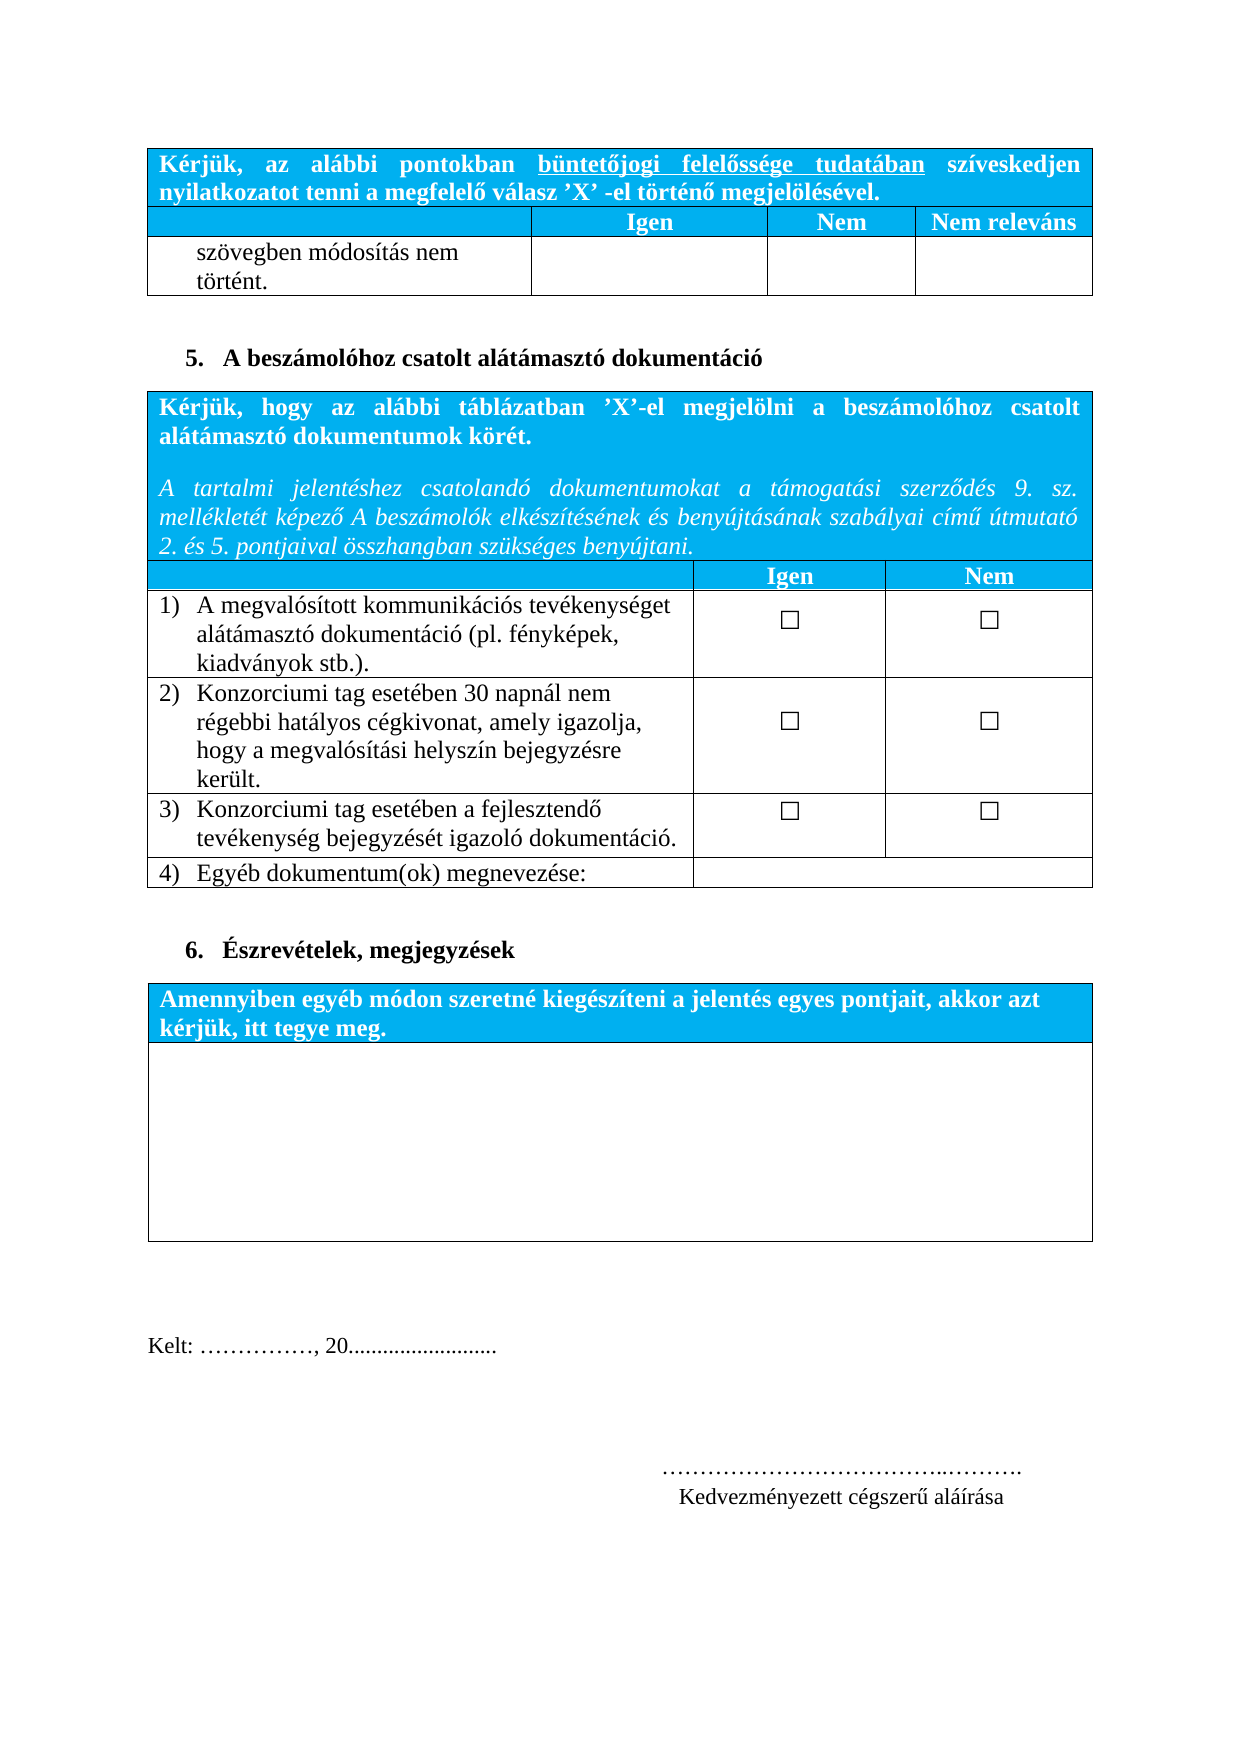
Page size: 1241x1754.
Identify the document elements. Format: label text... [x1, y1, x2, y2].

table_cell [694, 794, 885, 857]
list Észrevételek, megjegyzések [185, 935, 1093, 964]
table_cell [886, 678, 1092, 793]
table_cell [694, 678, 885, 793]
table_cell [916, 237, 1092, 294]
table_cell Nem [886, 561, 1092, 589]
table_cell A megvalósított kommunikációs tevékenységet alátámasztó dokumentáció (pl. fényképek, kiadványok stb.). [148, 591, 693, 677]
text ………………………………..………. [590, 1453, 1093, 1479]
text Kedvezményezett cégszerű aláírása [590, 1483, 1093, 1509]
table_cell [694, 858, 1092, 887]
table_cell [768, 237, 915, 294]
table_cell [149, 1043, 1092, 1241]
table_cell [532, 237, 767, 294]
table_cell A beszámolóban megadott információk a valóságnak megfelelnek, a nyilatkozatok szövegben módosítás nem történt. [148, 237, 531, 294]
table_cell [148, 207, 531, 236]
table_cell Konzorciumi tag esetében 30 napnál nem régebbi hatályos cégkivonat, amely igazolja, hogy a megvalósítási helyszín bejegyzésre került. [148, 678, 693, 793]
table_cell [148, 561, 693, 589]
table_header Amennyiben egyéb módon szeretné kiegészíteni a jelentés egyes pontjait, akkor azt kérjük, itt tegye meg. [149, 984, 1092, 1042]
table_cell Igen [532, 207, 767, 236]
table_cell Nem [768, 207, 915, 236]
table_header Kérjük, hogy az alábbi táblázatban ’X’-el megjelölni a beszámolóhoz csatolt alátámasztó dokumentumok körét. A tartalmi jelentéshez csatolandó dokumentumokat a támogatási szerződés 9. sz. mellékletét képező A beszámolók elkészítésének és benyújtásának szabályai című útmutató 2. és 5. pontjaival összhangban szükséges benyújtani. [148, 392, 1092, 560]
table_cell Egyéb dokumentum(ok) megnevezése: [148, 858, 693, 887]
table_cell [694, 591, 885, 677]
table_cell [886, 591, 1092, 677]
table_header Kérjük, az alábbi pontokban büntetőjogi felelőssége tudatában szíveskedjen nyilatkozatot tenni a megfelelő válasz ’X’ -el történő megjelölésével. [148, 149, 1092, 206]
table_cell Nem releváns [916, 207, 1092, 236]
table_cell Igen [694, 561, 885, 589]
text Kelt: ……………, 20.......................... [148, 1332, 1093, 1358]
list A beszámolóhoz csatolt alátámasztó dokumentáció [185, 343, 1093, 372]
table_cell [886, 794, 1092, 857]
table_cell Konzorciumi tag esetében a fejlesztendő tevékenység bejegyzését igazoló dokumentáció. [148, 794, 693, 857]
